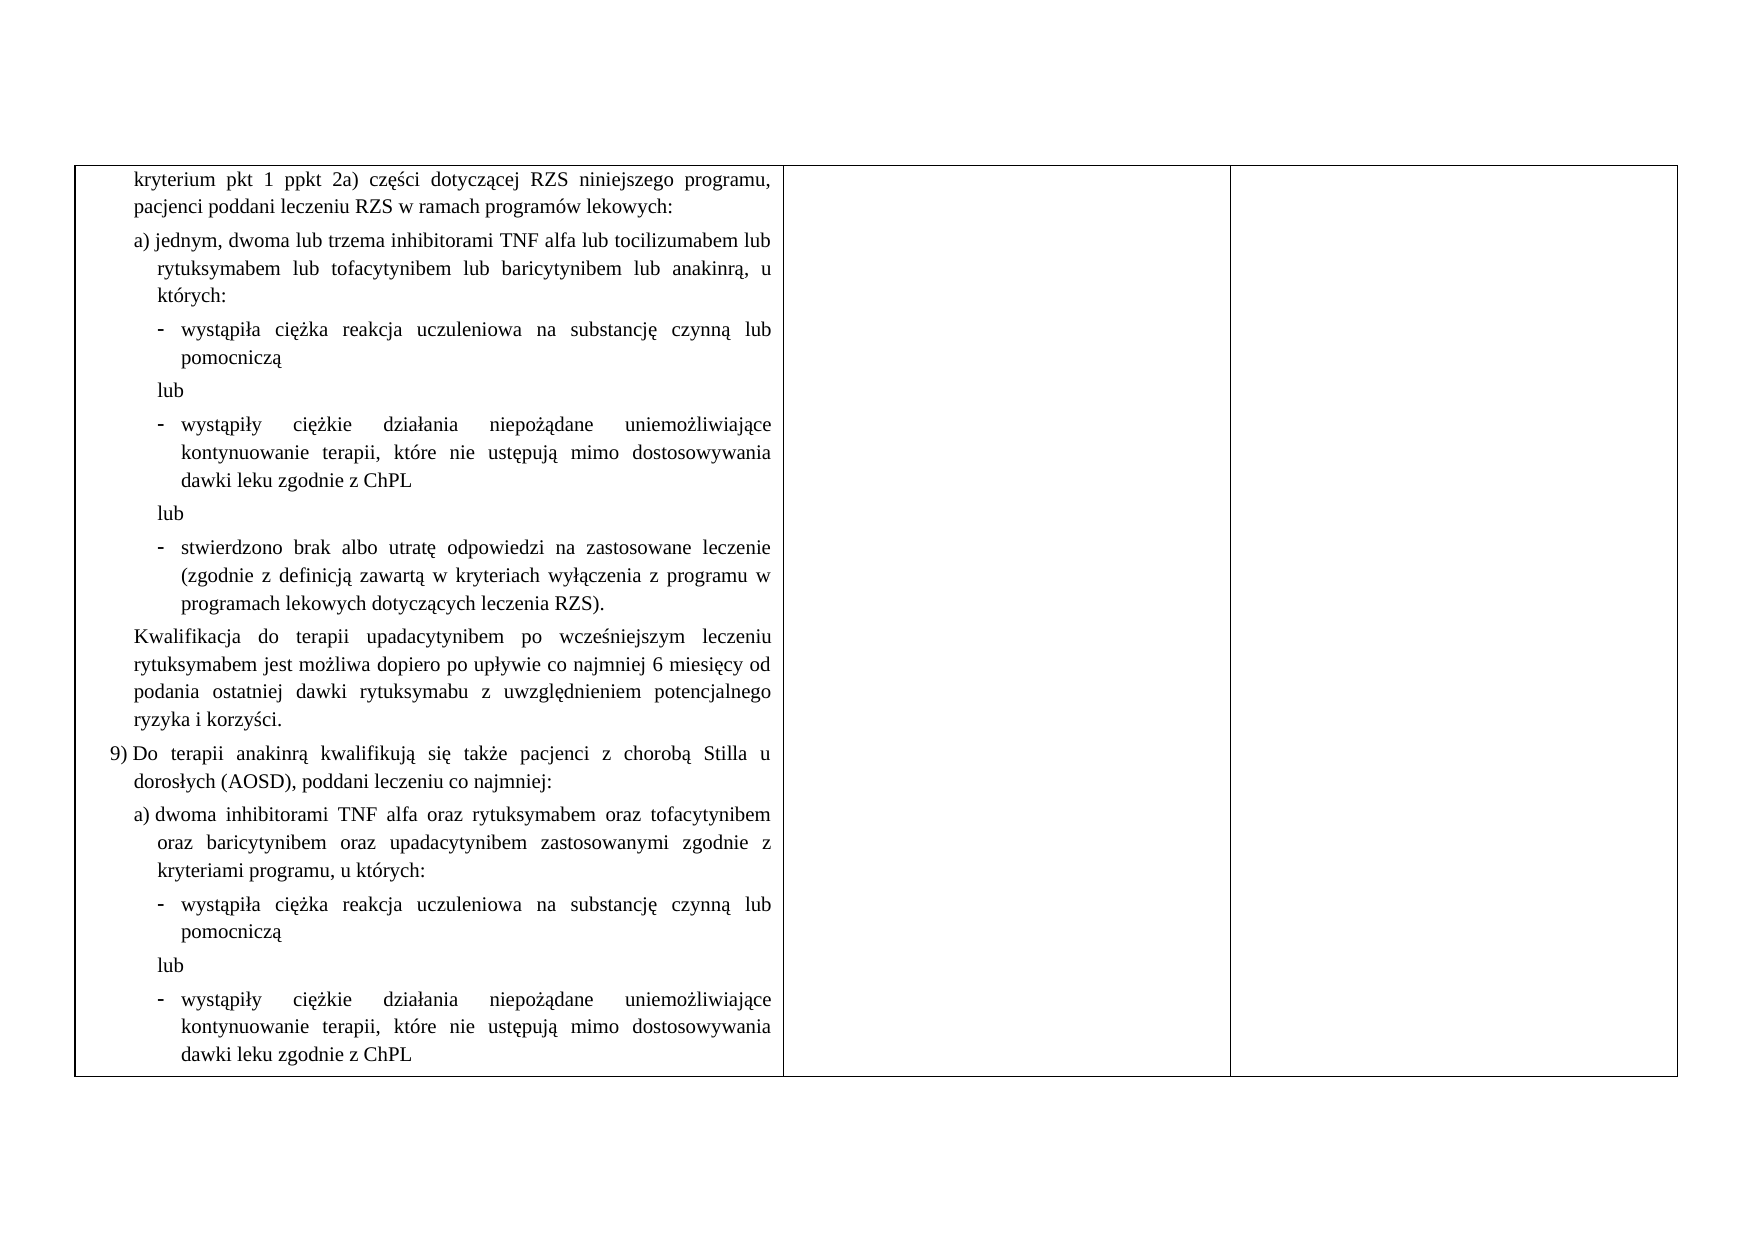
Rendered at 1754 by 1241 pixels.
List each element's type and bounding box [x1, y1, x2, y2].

table_cell [784, 166, 1230, 1076]
table_cell [76, 166, 783, 1076]
table_cell [1231, 166, 1677, 1076]
